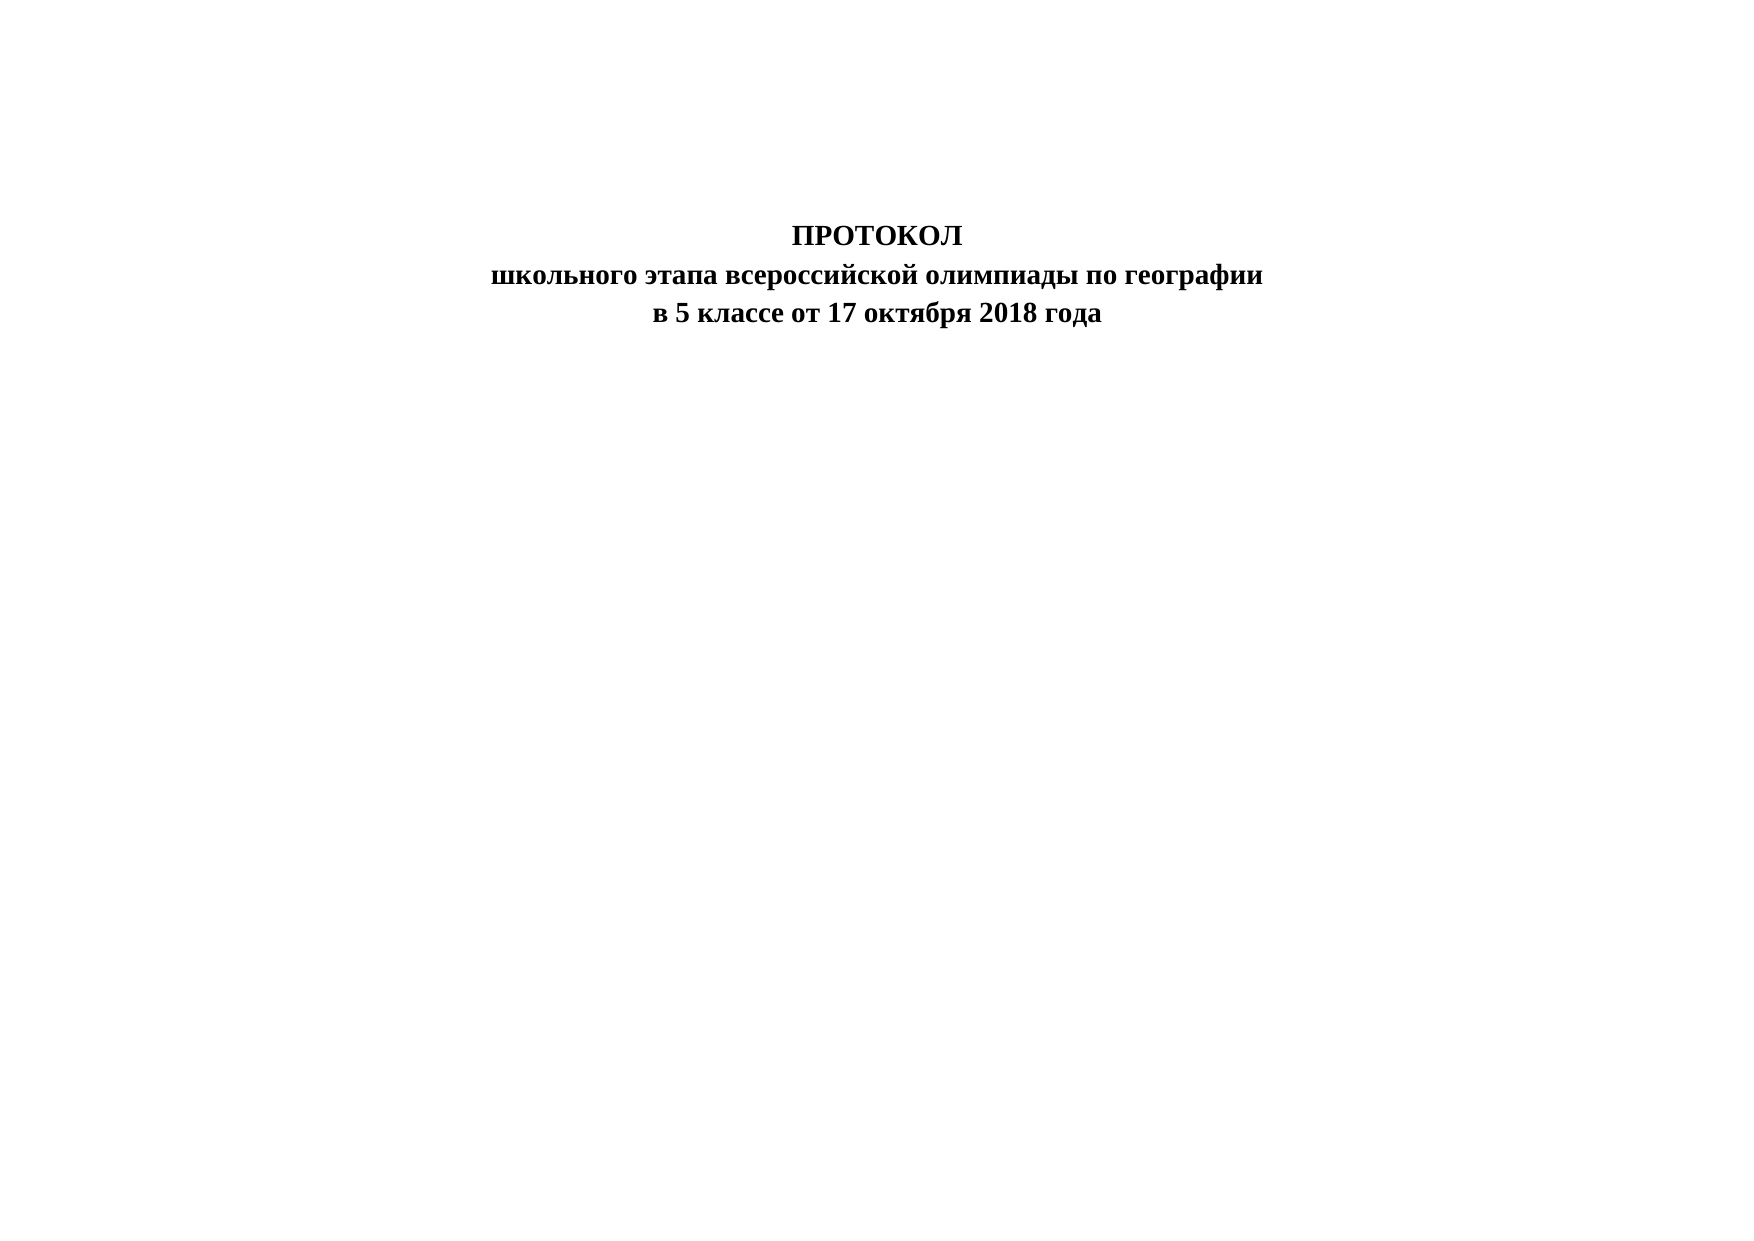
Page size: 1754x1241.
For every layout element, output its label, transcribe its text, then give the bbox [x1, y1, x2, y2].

text школьного этапа всероссийской олимпиады по географии [75, 257, 1679, 291]
text в 5 классе от 17 октября 2018 года [75, 296, 1679, 329]
text ПРОТОКОЛ [75, 218, 1679, 252]
